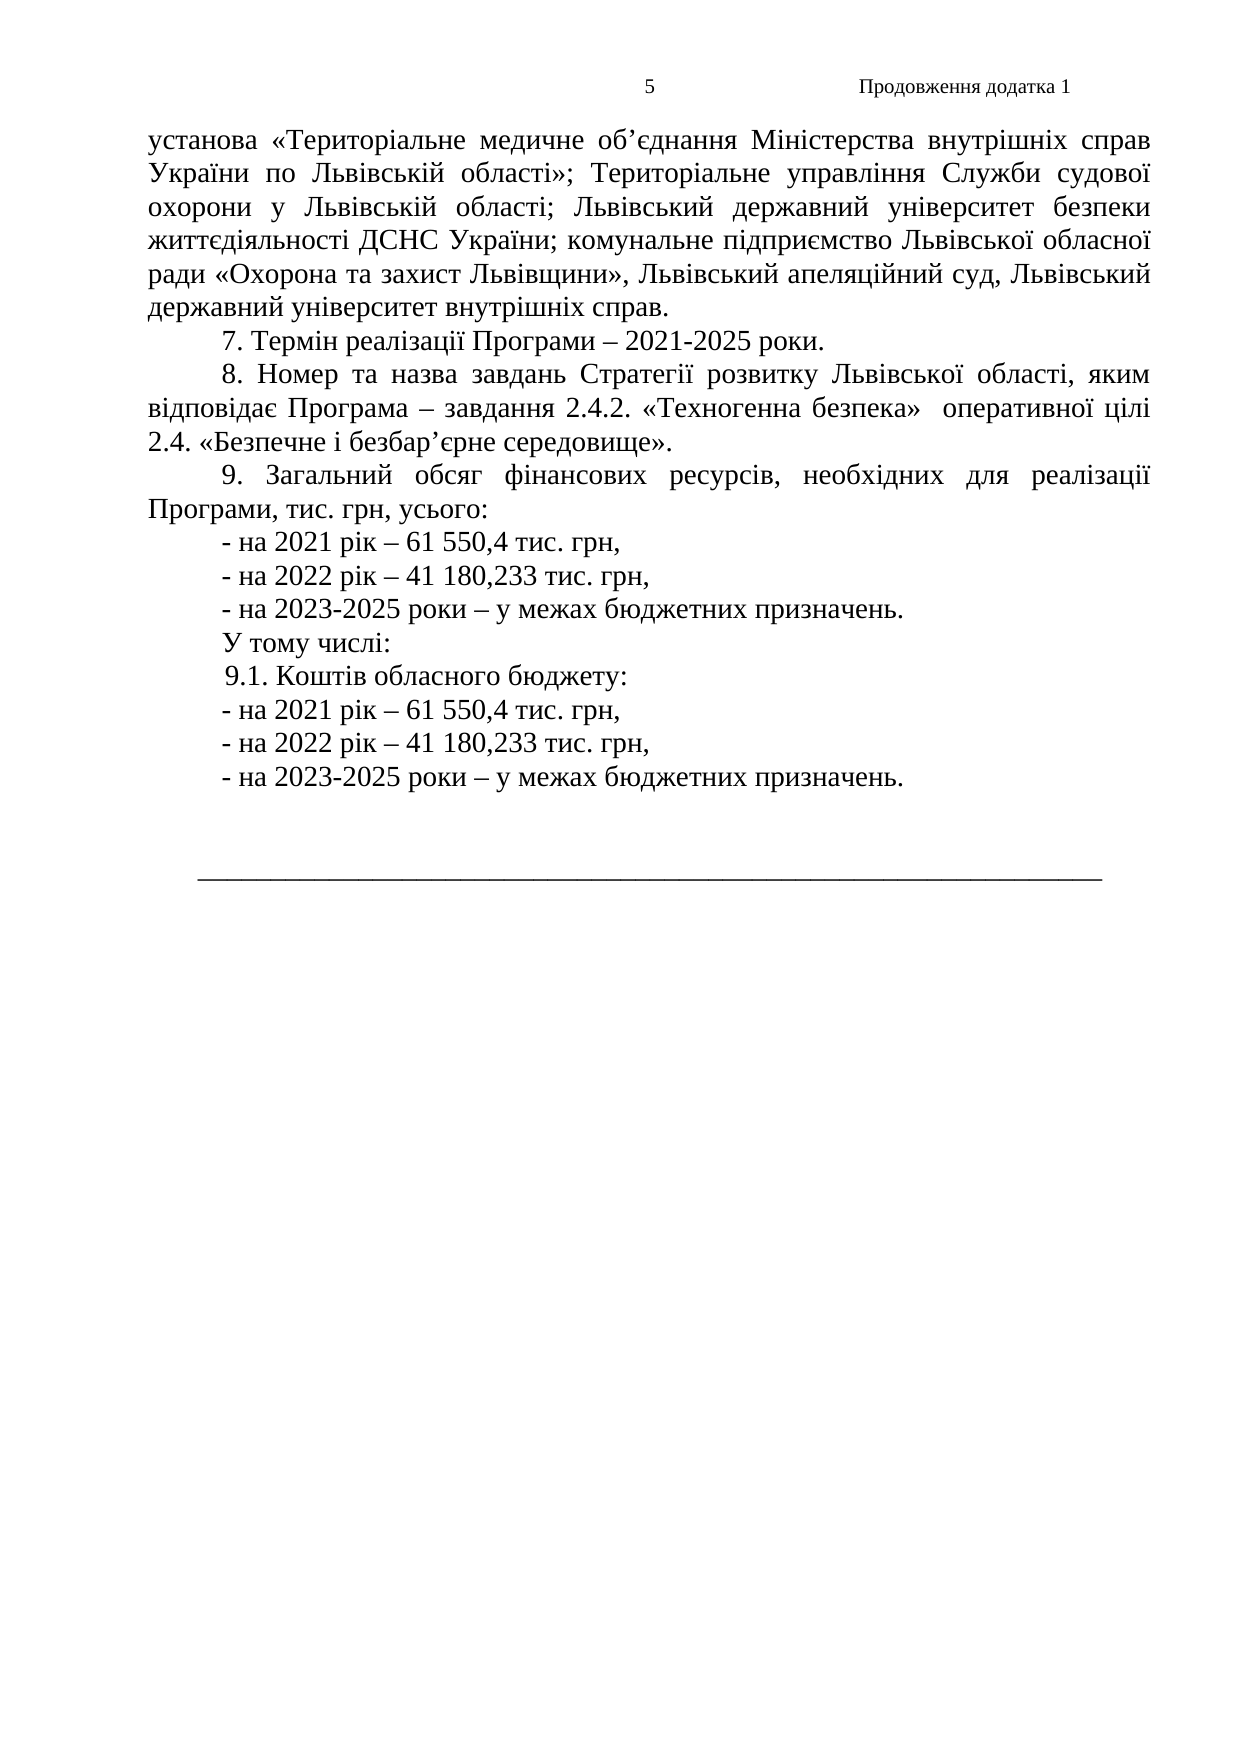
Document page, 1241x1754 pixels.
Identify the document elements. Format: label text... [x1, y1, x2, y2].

text - на 2022 рік – 41 180,233 тис. грн, [148, 726, 1152, 759]
text - на 2021 рік – 61 550,4 тис. грн, [148, 692, 1152, 726]
text ______________________________________________________________ [148, 850, 1152, 884]
text 9. Загальний обсяг фінансових ресурсів, необхідних для реалізації Програми, тис. грн, усього: [148, 457, 1152, 524]
text У тому числі: [148, 625, 1152, 658]
text 8. Номер та назва завдань Стратегії розвитку Львівської області, яким відповідає Програма – завдання 2.4.2. «Техногенна безпека» оперативної цілі 2.4. «Безпечне і безбар’єрне середовище». [148, 357, 1152, 457]
text - на 2023-2025 роки – у межах бюджетних призначень. [148, 591, 1152, 625]
text 9.1. Коштів обласного бюджету: [224, 658, 1152, 692]
text - на 2022 рік – 41 180,233 тис. грн, [148, 558, 1152, 591]
text - на 2023-2025 роки – у межах бюджетних призначень. [148, 759, 1152, 793]
text - на 2021 рік – 61 550,4 тис. грн, [148, 524, 1152, 558]
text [148, 122, 1152, 323]
text 7. Термін реалізації Програми – 2021-2025 роки. [148, 323, 1152, 357]
